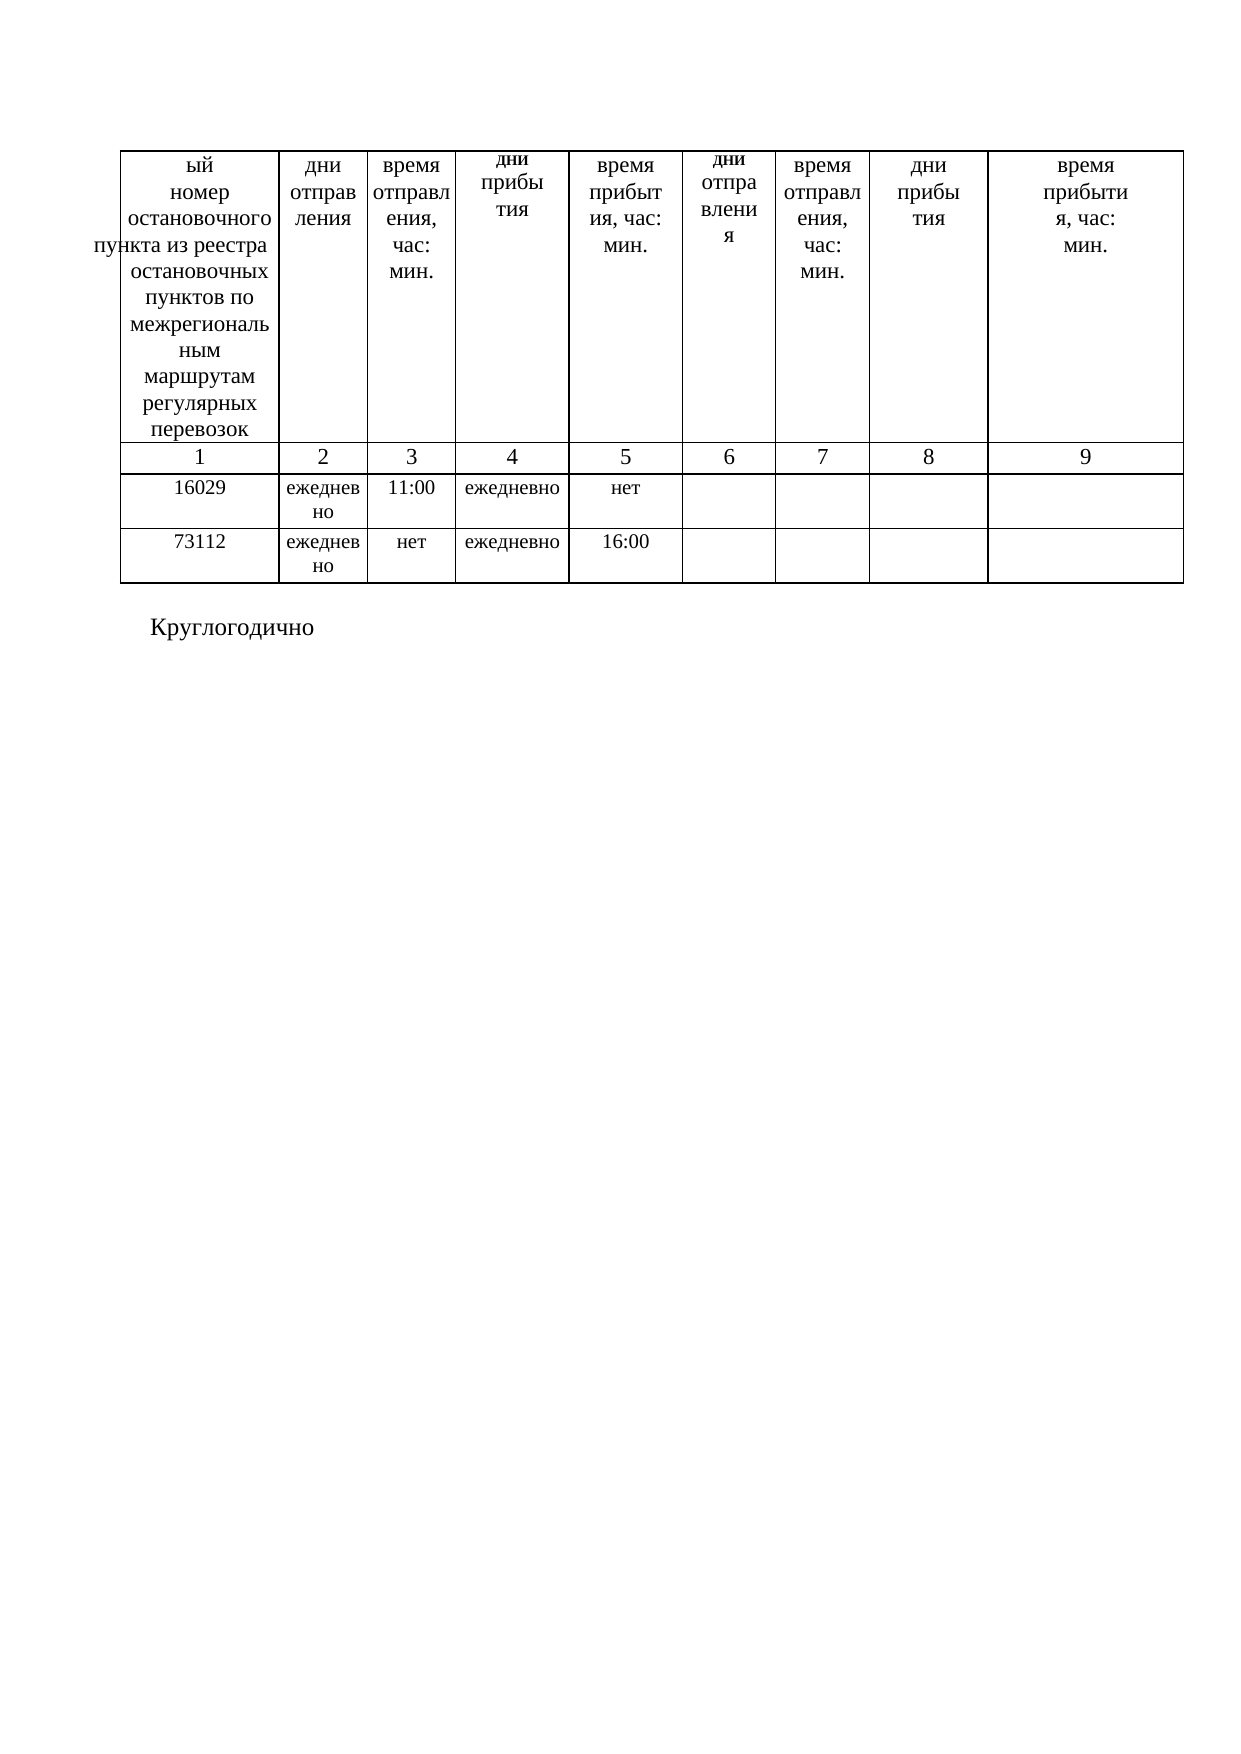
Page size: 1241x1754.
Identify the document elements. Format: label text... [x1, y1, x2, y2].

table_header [121, 152, 278, 441]
table_cell ежедневно [280, 475, 367, 528]
table_cell ежедневно [456, 475, 568, 528]
table_cell 73112 [121, 529, 278, 582]
table_cell время отправл ения, час: мин. [776, 152, 869, 441]
table_cell дни прибы тия [870, 152, 987, 441]
table_cell 16029 [121, 475, 278, 528]
table_cell [870, 475, 987, 528]
table_cell [989, 529, 1183, 582]
table_cell ДНИ прибы тия [456, 152, 568, 441]
table_cell нет [570, 475, 682, 528]
table_cell [870, 529, 987, 582]
text Круглогодично [150, 612, 1090, 641]
table_cell время прибыти я, час: мин. [989, 152, 1183, 441]
table_cell 9 [989, 443, 1183, 473]
table_cell 3 [368, 443, 455, 473]
table_cell 2 [280, 443, 367, 473]
table_cell [683, 475, 775, 528]
table_cell 6 [683, 443, 775, 473]
table_cell 16:00 [570, 529, 682, 582]
table_cell ежедневно [280, 529, 367, 582]
table_cell 1 [121, 443, 278, 473]
table_cell нет [368, 529, 455, 582]
table_cell 8 [870, 443, 987, 473]
table_cell [683, 529, 775, 582]
table_cell 7 [776, 443, 869, 473]
table_cell ДНИ отпра влени я [683, 152, 775, 441]
table_cell 5 [570, 443, 682, 473]
table_cell ежедневно [456, 529, 568, 582]
table_cell время прибыт ия, час: мин. [570, 152, 682, 441]
table_cell время отправл ения, час: мин. [368, 152, 455, 441]
table_cell 11:00 [368, 475, 455, 528]
table_cell [776, 475, 869, 528]
table_cell [989, 475, 1183, 528]
table_cell дни отправ ления [280, 152, 367, 441]
table_cell [776, 529, 869, 582]
table_cell 4 [456, 443, 568, 473]
